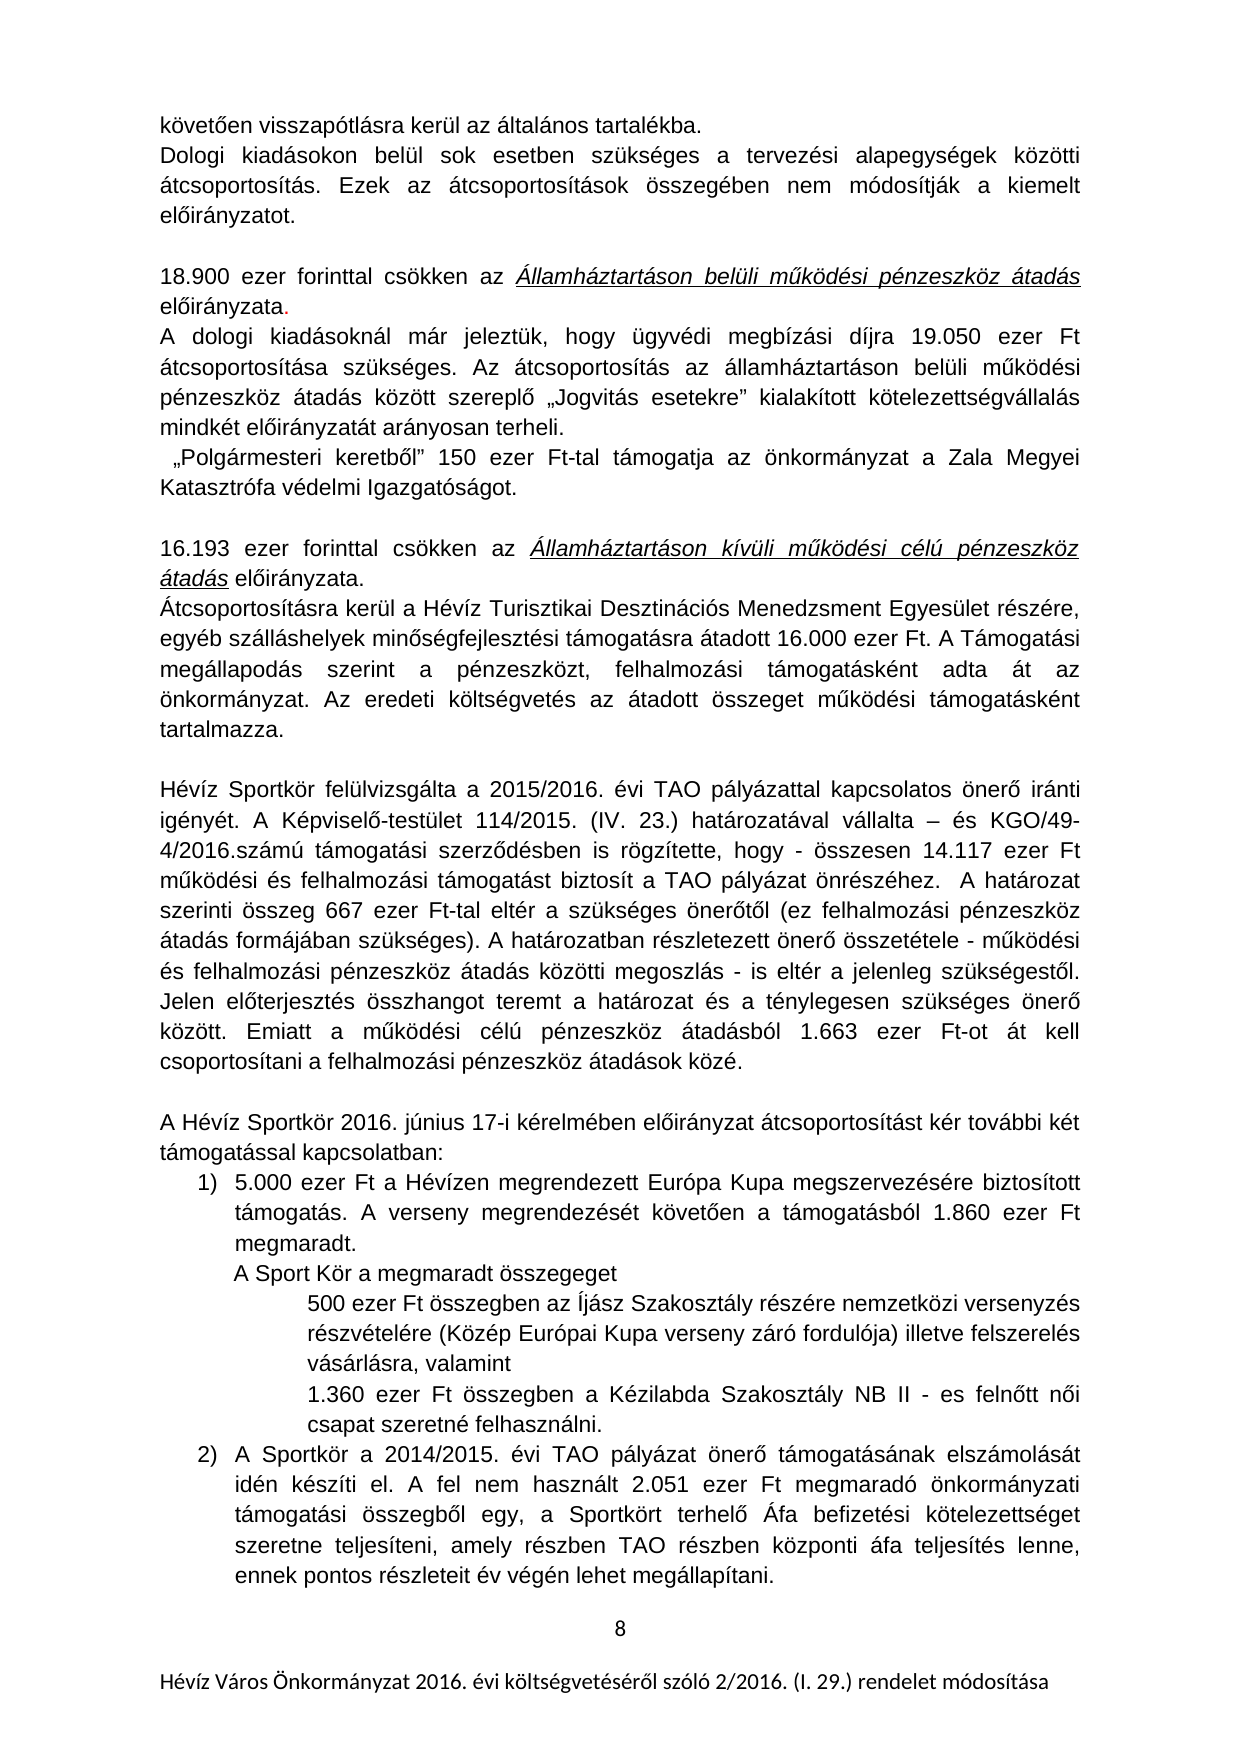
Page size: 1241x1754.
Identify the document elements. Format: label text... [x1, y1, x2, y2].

text 500 ezer Ft összegben az Íjász Szakosztály részére nemzetközi versenyzés részvételére (Közép Európai Kupa verseny záró fordulója) illetve felszerelés vásárlásra, valamint [307, 1290, 1081, 1377]
text 1.360 ezer Ft összegben a Kézilabda Szakosztály NB II - es felnőtt női csapat szeretné felhasználni. [307, 1381, 1081, 1437]
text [159, 112, 1081, 138]
list A Sportkör a 2014/2015. évi TAO pályázat önerő támogatásának elszámolását idén készíti el. A fel nem használt 2.051 ezer Ft megmaradó önkormányzati támogatási összegből egy, a Sportkört terhelő Áfa befizetési kötelezettséget szeretne teljesíteni, amely részben TAO részben központi áfa teljesítés lenne, ennek pontos részleteit év végén lehet megállapítani. [197, 1441, 1081, 1588]
text A Hévíz Sportkör 2016. június 17-i kérelmében előirányzat átcsoportosítást kér további két támogatással kapcsolatban: [159, 1109, 1081, 1165]
text A Sport Kör a megmaradt összegeget [159, 1260, 1081, 1286]
text „Polgármesteri keretből” 150 ezer Ft-tal támogatja az önkormányzat a Zala Megyei Katasztrófa védelmi Igazgatóságot. [159, 444, 1081, 501]
text 16.193 ezer forinttal csökken az Államháztartáson kívüli működési célú pénzeszköz átadás előirányzata. [159, 535, 1081, 591]
text Átcsoportosításra kerül a Hévíz Turisztikai Desztinációs Menedzsment Egyesület részére, egyéb szálláshelyek minőségfejlesztési támogatásra átadott 16.000 ezer Ft. A Támogatási megállapodás szerint a pénzeszközt, felhalmozási támogatásként adta át az önkormányzat. Az eredeti költségvetés az átadott összeget működési támogatásként tartalmazza. [159, 595, 1081, 742]
list 5.000 ezer Ft a Hévízen megrendezett Európa Kupa megszervezésére biztosított támogatás. A verseny megrendezését követően a támogatásból 1.860 ezer Ft megmaradt. [197, 1169, 1081, 1256]
text Dologi kiadásokon belül sok esetben szükséges a tervezési alapegységek közötti átcsoportosítás. Ezek az átcsoportosítások összegében nem módosítják a kiemelt előirányzatot. [159, 142, 1081, 229]
text 18.900 ezer forinttal csökken az Államháztartáson belüli működési pénzeszköz átadás előirányzata. [159, 263, 1081, 319]
text A dologi kiadásoknál már jeleztük, hogy ügyvédi megbízási díjra 19.050 ezer Ft átcsoportosítása szükséges. Az átcsoportosítás az államháztartáson belüli működési pénzeszköz átadás között szereplő „Jogvitás esetekre” kialakított kötelezettségvállalás mindkét előirányzatát arányosan terheli. [159, 323, 1081, 440]
text Hévíz Sportkör felülvizsgálta a 2015/2016. évi TAO pályázattal kapcsolatos önerő iránti igényét. A Képviselő-testület 114/2015. (IV. 23.) határozatával vállalta – és KGO/49-4/2016.számú támogatási szerződésben is rögzítette, hogy - összesen 14.117 ezer Ft működési és felhalmozási támogatást biztosít a TAO pályázat önrészéhez. A határozat szerinti összeg 667 ezer Ft-tal eltér a szükséges önerőtől (ez felhalmozási pénzeszköz átadás formájában szükséges). A határozatban részletezett önerő összetétele - működési és felhalmozási pénzeszköz átadás közötti megoszlás - is eltér a jelenleg szükségestől. Jelen előterjesztés összhangot teremt a határozat és a ténylegesen szükséges önerő között. Emiatt a működési célú pénzeszköz átadásból 1.663 ezer Ft-ot át kell csoportosítani a felhalmozási pénzeszköz átadások közé. [159, 776, 1081, 1074]
